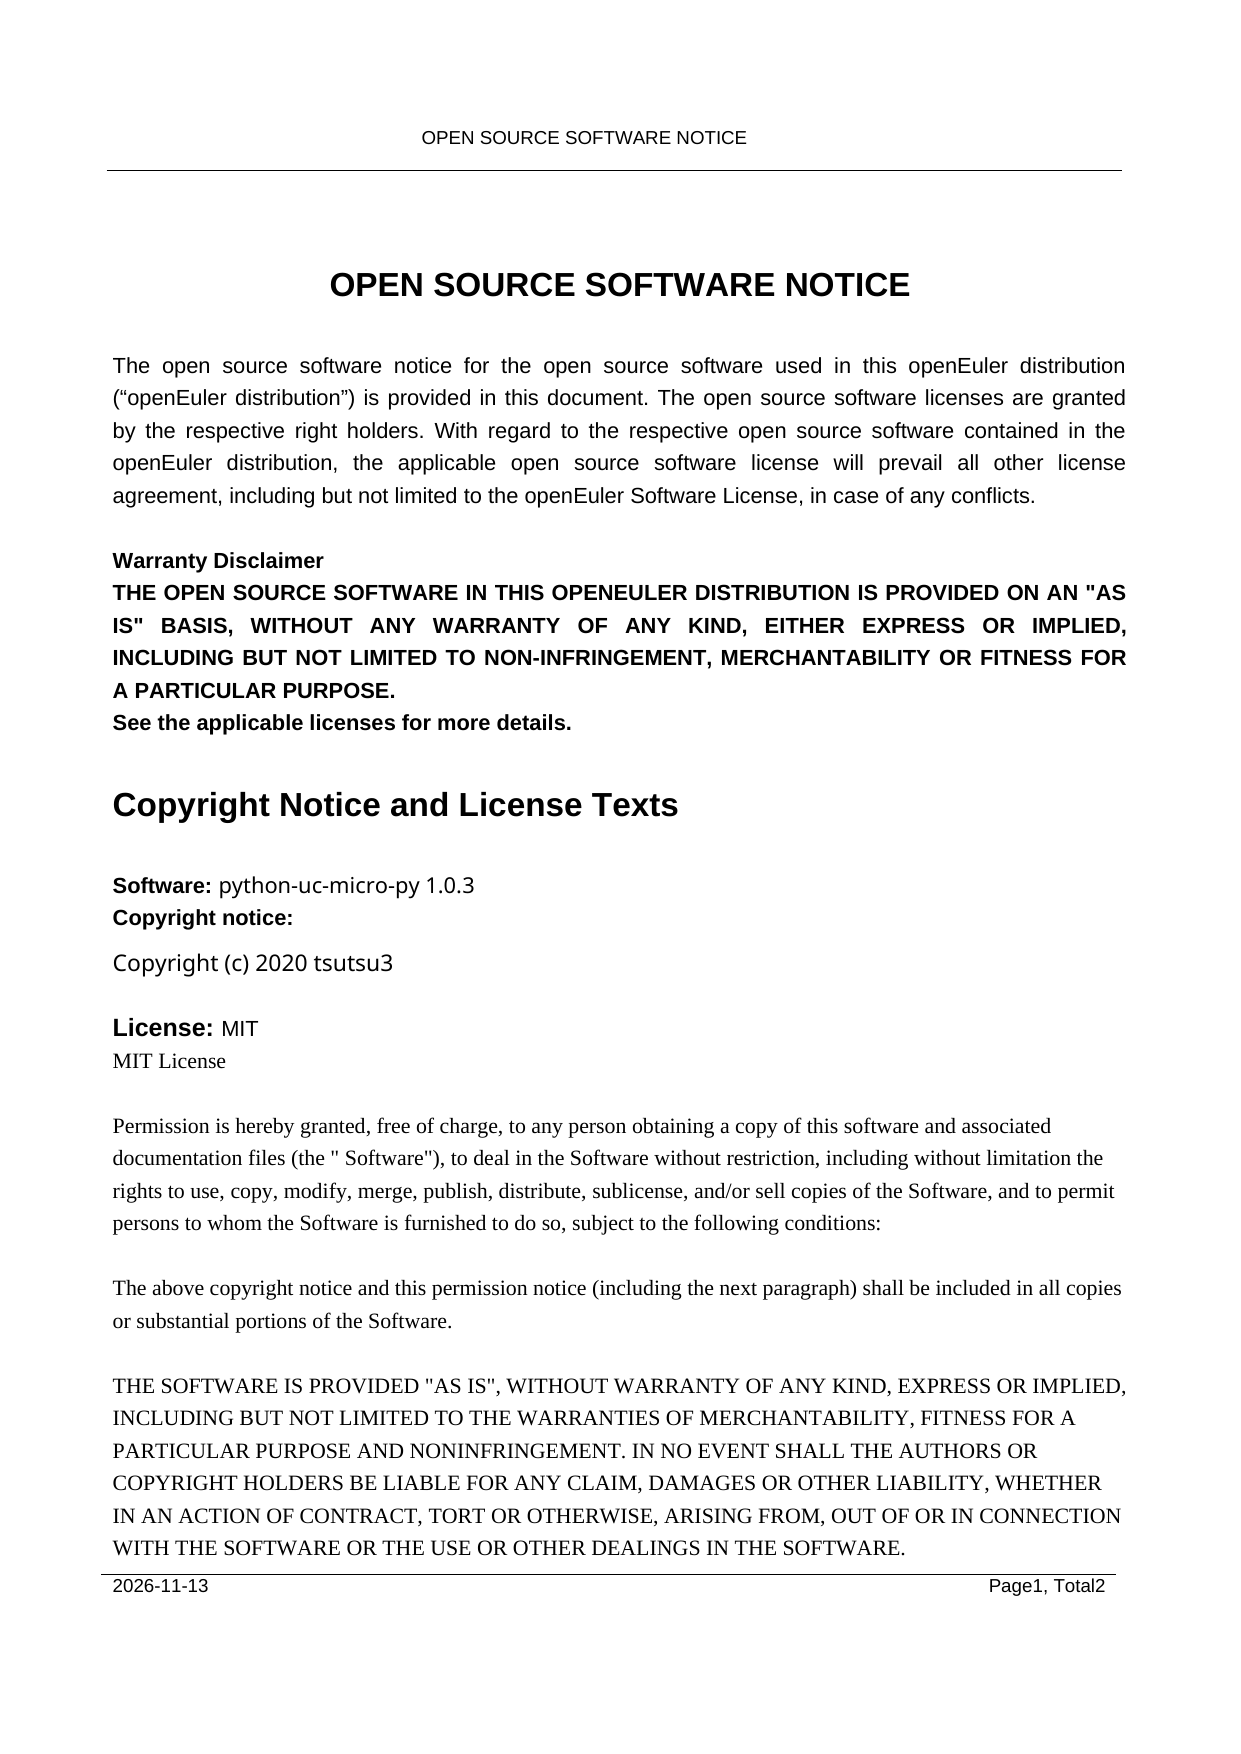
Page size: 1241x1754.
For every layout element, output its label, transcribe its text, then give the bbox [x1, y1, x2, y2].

text Copyright Notice and License Texts [112, 771, 1128, 836]
text Copyright (c) 2020 tsutsu3 [112, 947, 1128, 1012]
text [112, 1044, 1128, 1564]
text License: MIT [112, 1012, 1128, 1044]
text Copyright notice: [112, 901, 1128, 934]
text Warranty Disclaimer [112, 544, 1128, 576]
text The open source software notice for the open source software used in this openEuler distribution (“openEuler distribution”) is provided in this document. The open source software licenses are granted by the respective right holders. With regard to the respective open source software contained in the openEuler distribution, the applicable open source software license will prevail all other license agreement, including but not limited to the openEuler Software License, in case of any conflicts. [112, 349, 1128, 511]
title Software: python-uc-micro-py 1.0.3 [112, 869, 1128, 901]
text OPEN SOURCE SOFTWARE NOTICE [112, 251, 1128, 316]
text THE OPEN SOURCE SOFTWARE IN THIS OPENEULER DISTRIBUTION IS PROVIDED ON AN "AS IS" BASIS, WITHOUT ANY WARRANTY OF ANY KIND, EITHER EXPRESS OR IMPLIED, INCLUDING BUT NOT LIMITED TO NON-INFRINGEMENT, MERCHANTABILITY OR FITNESS FOR A PARTICULAR PURPOSE. See the applicable licenses for more details. [112, 576, 1128, 739]
